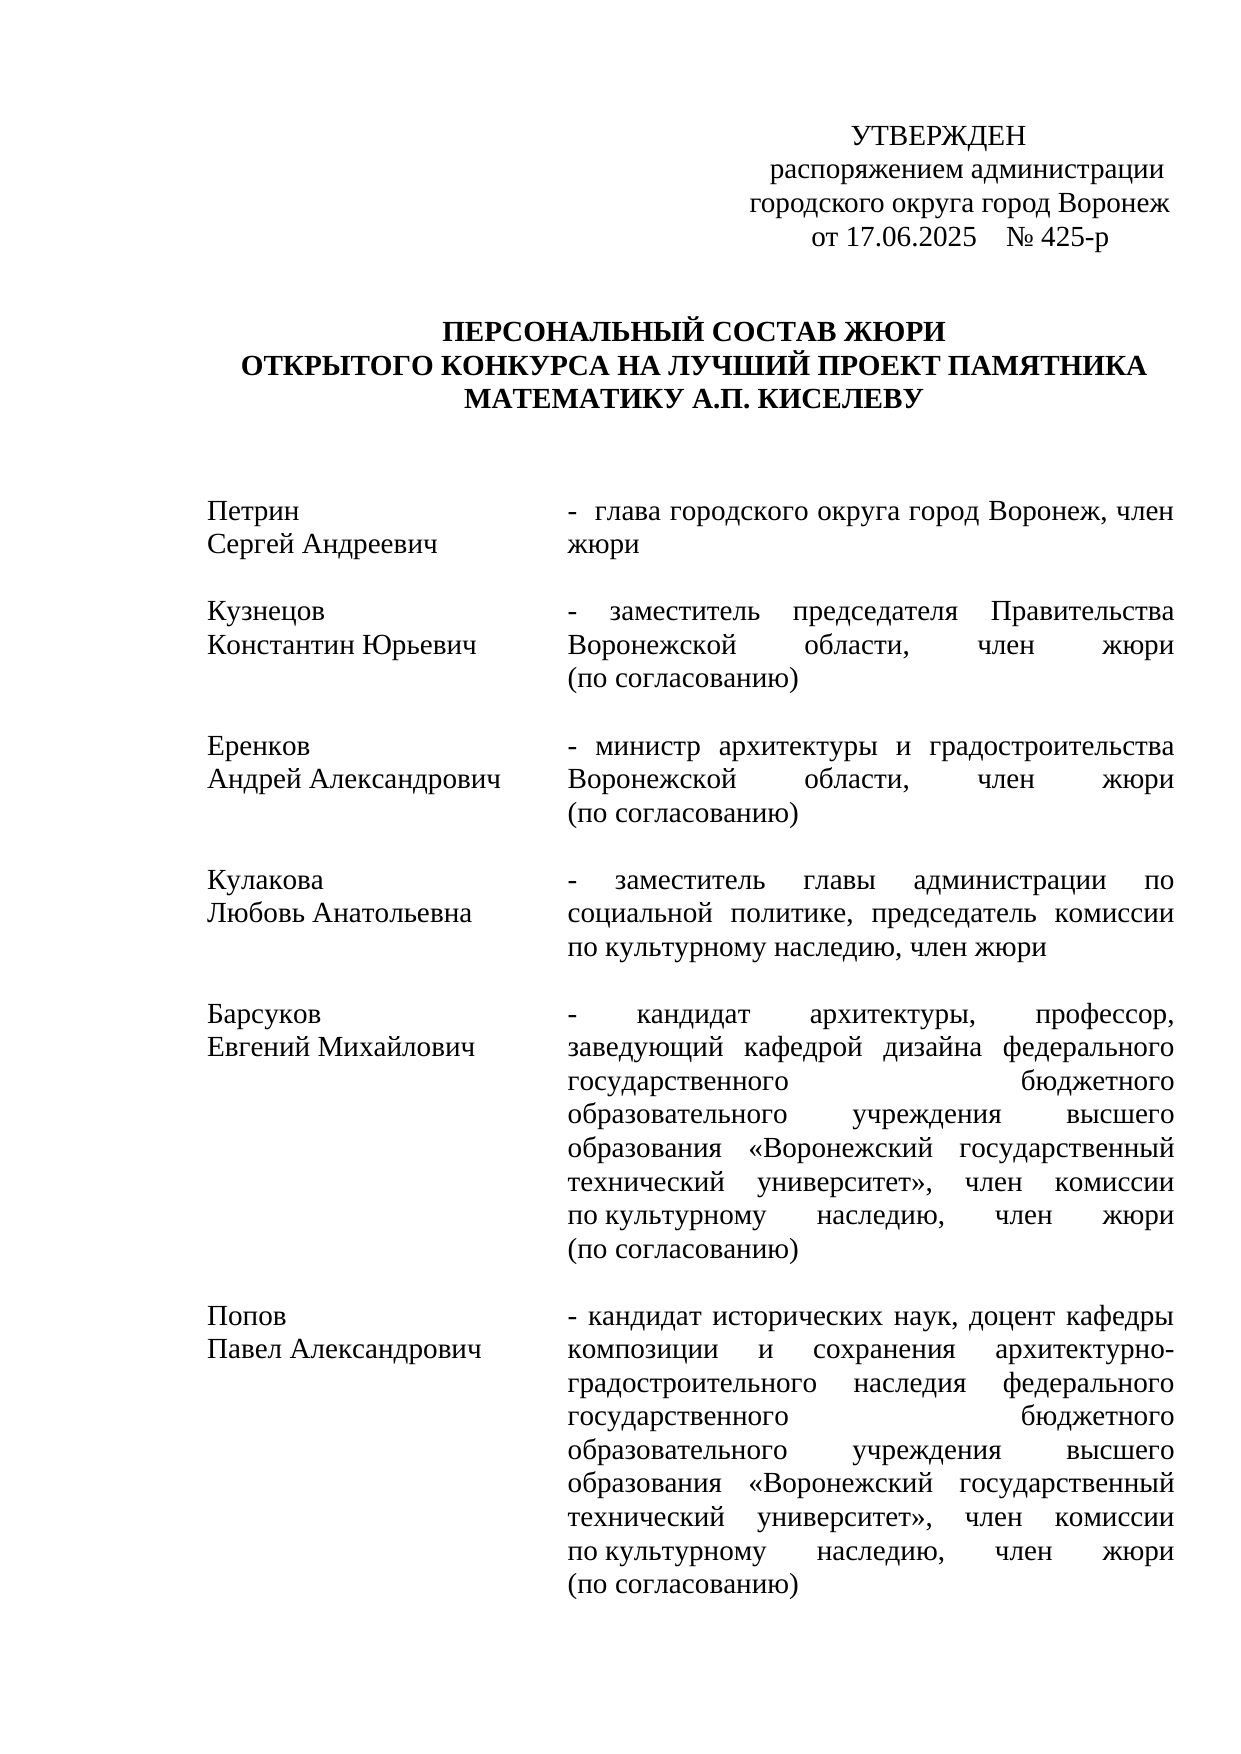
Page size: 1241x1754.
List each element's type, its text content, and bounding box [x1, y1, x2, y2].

text от 17.06.2025 № 425-р [207, 219, 1181, 252]
text городского округа город Воронеж [694, 185, 1181, 219]
title ПЕРСОНАЛЬНЫЙ СОСТАВ ЖЮРИ [207, 314, 1181, 348]
text УТВЕРЖДЕН [207, 118, 1181, 152]
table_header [200, 482, 561, 1610]
text распоряжением администрации [709, 152, 1181, 185]
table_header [561, 482, 1181, 1610]
title ОТКРЫТОГО КОНКУРСА НА ЛУЧШИЙ ПРОЕКТ ПАМЯТНИКА МАТЕМАТИКУ А.П. КИСЕЛЕВУ [207, 348, 1181, 415]
